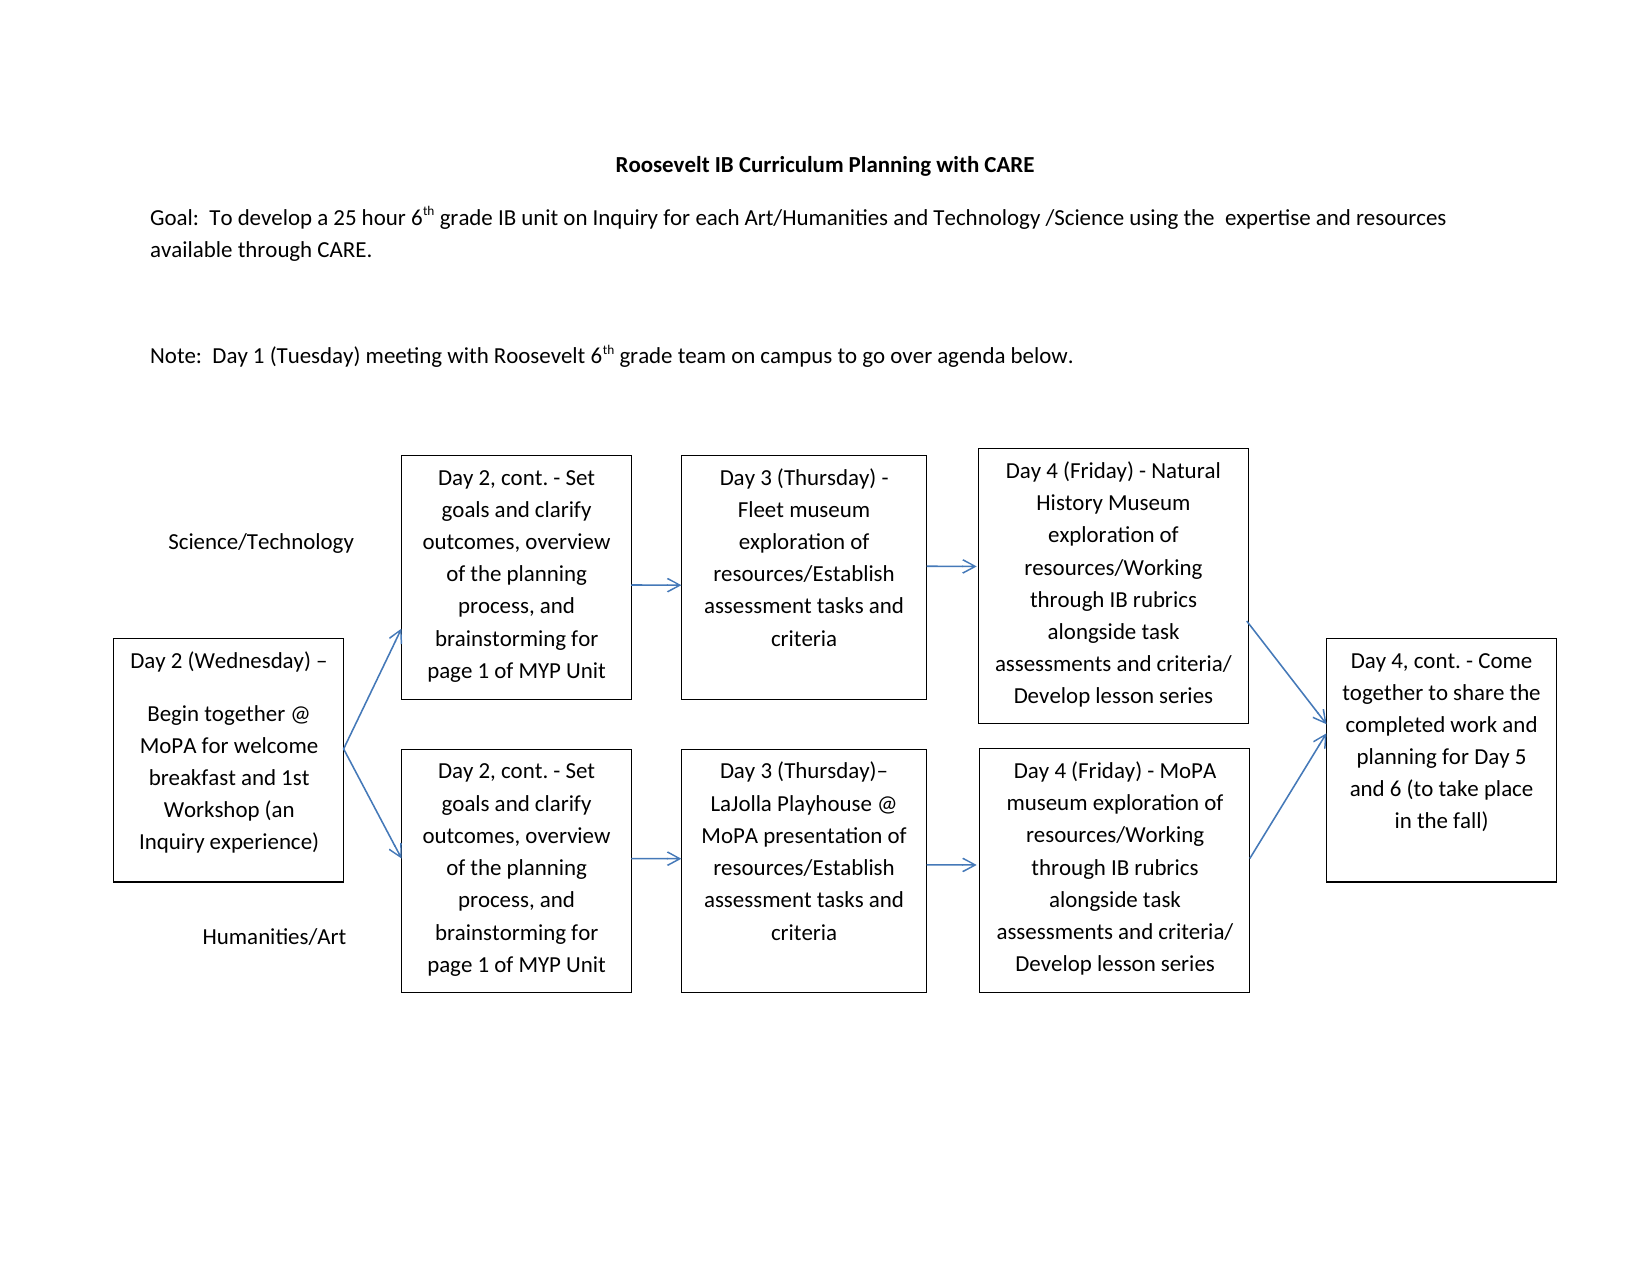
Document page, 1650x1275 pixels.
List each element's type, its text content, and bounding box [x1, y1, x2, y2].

text Roosevelt IB Curriculum Planning with CARE [150, 150, 1500, 178]
text Goal: To develop a 25 hour 6th grade IB unit on Inquiry for each Art/Humanities and Technology /Science using the expertise and resources available through CARE. [150, 203, 1500, 263]
text Note: Day 1 (Tuesday) meeting with Roosevelt 6th grade team on campus to go over agenda below. [150, 341, 1500, 369]
